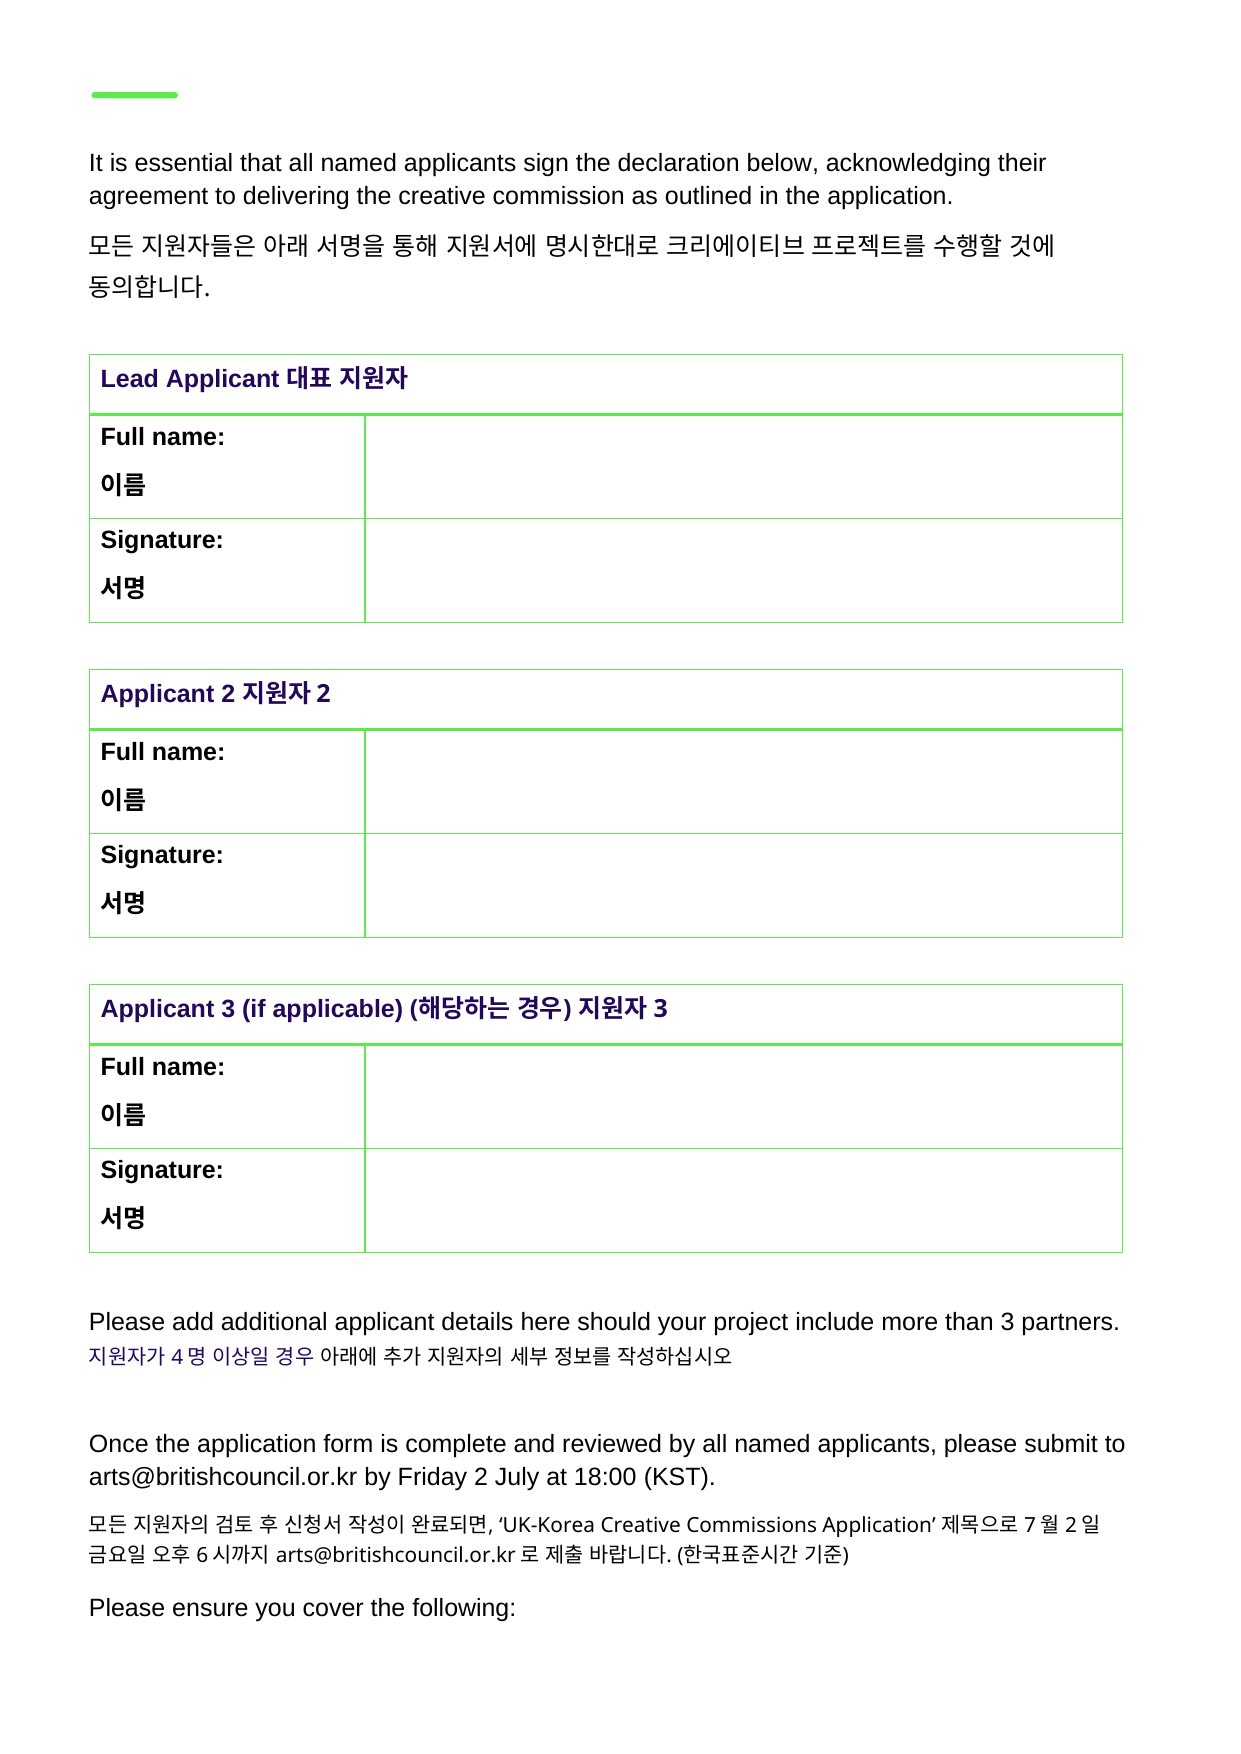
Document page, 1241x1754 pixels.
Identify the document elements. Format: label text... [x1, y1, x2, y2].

table_cell Signature: 서명 [90, 1149, 364, 1252]
table_cell [366, 834, 1122, 937]
text It is essential that all named applicants sign the declaration below, acknowledging their agreement to delivering the creative commission as outlined in the application. [89, 148, 1152, 209]
text 모든 지원자들은 아래 서명을 통해 지원서에 명시한대로 크리에이티브 프로젝트를 수행할 것에 동의합니다. [89, 226, 1152, 337]
table_header Applicant 2 지원자2 [90, 670, 1122, 727]
table_cell [366, 1046, 1122, 1148]
table_cell Full name: 이름 [90, 1046, 364, 1148]
table_cell Full name: 이름 [90, 731, 364, 833]
table_cell [366, 416, 1122, 518]
text Please ensure you cover the following: [89, 1593, 1152, 1622]
text 모든 지원자의 검토 후 신청서 작성이 완료되면, ‘UK-Korea Creative Commissions Application’ 제목으로 7월 2일 금요일 오후 6시까지 arts@britishcouncil.or.kr로 제출 바랍니다. (한국표준시간 기준) [89, 1508, 1152, 1568]
table_cell Signature: 서명 [90, 834, 364, 937]
table_cell Signature: 서명 [90, 519, 364, 622]
table_header Applicant 3 (if applicable) (해당하는 경우) 지원자 3 [90, 985, 1122, 1042]
text Once the application form is complete and reviewed by all named applicants, please submit to arts@britishcouncil.or.kr by Friday 2 July at 18:00 (KST). [89, 1429, 1152, 1491]
table_header Lead Applicant 대표 지원자 [90, 355, 1122, 412]
table_cell [366, 731, 1122, 833]
text Please add additional applicant details here should your project include more than 3 partners. 지원자가 4명 이상일 경우 아래에 추가 지원자의 세부 정보를 작성하십시오 [89, 1307, 1152, 1371]
table_cell [366, 1149, 1122, 1252]
table_cell [366, 519, 1122, 622]
table_cell Full name: 이름 [90, 416, 364, 518]
